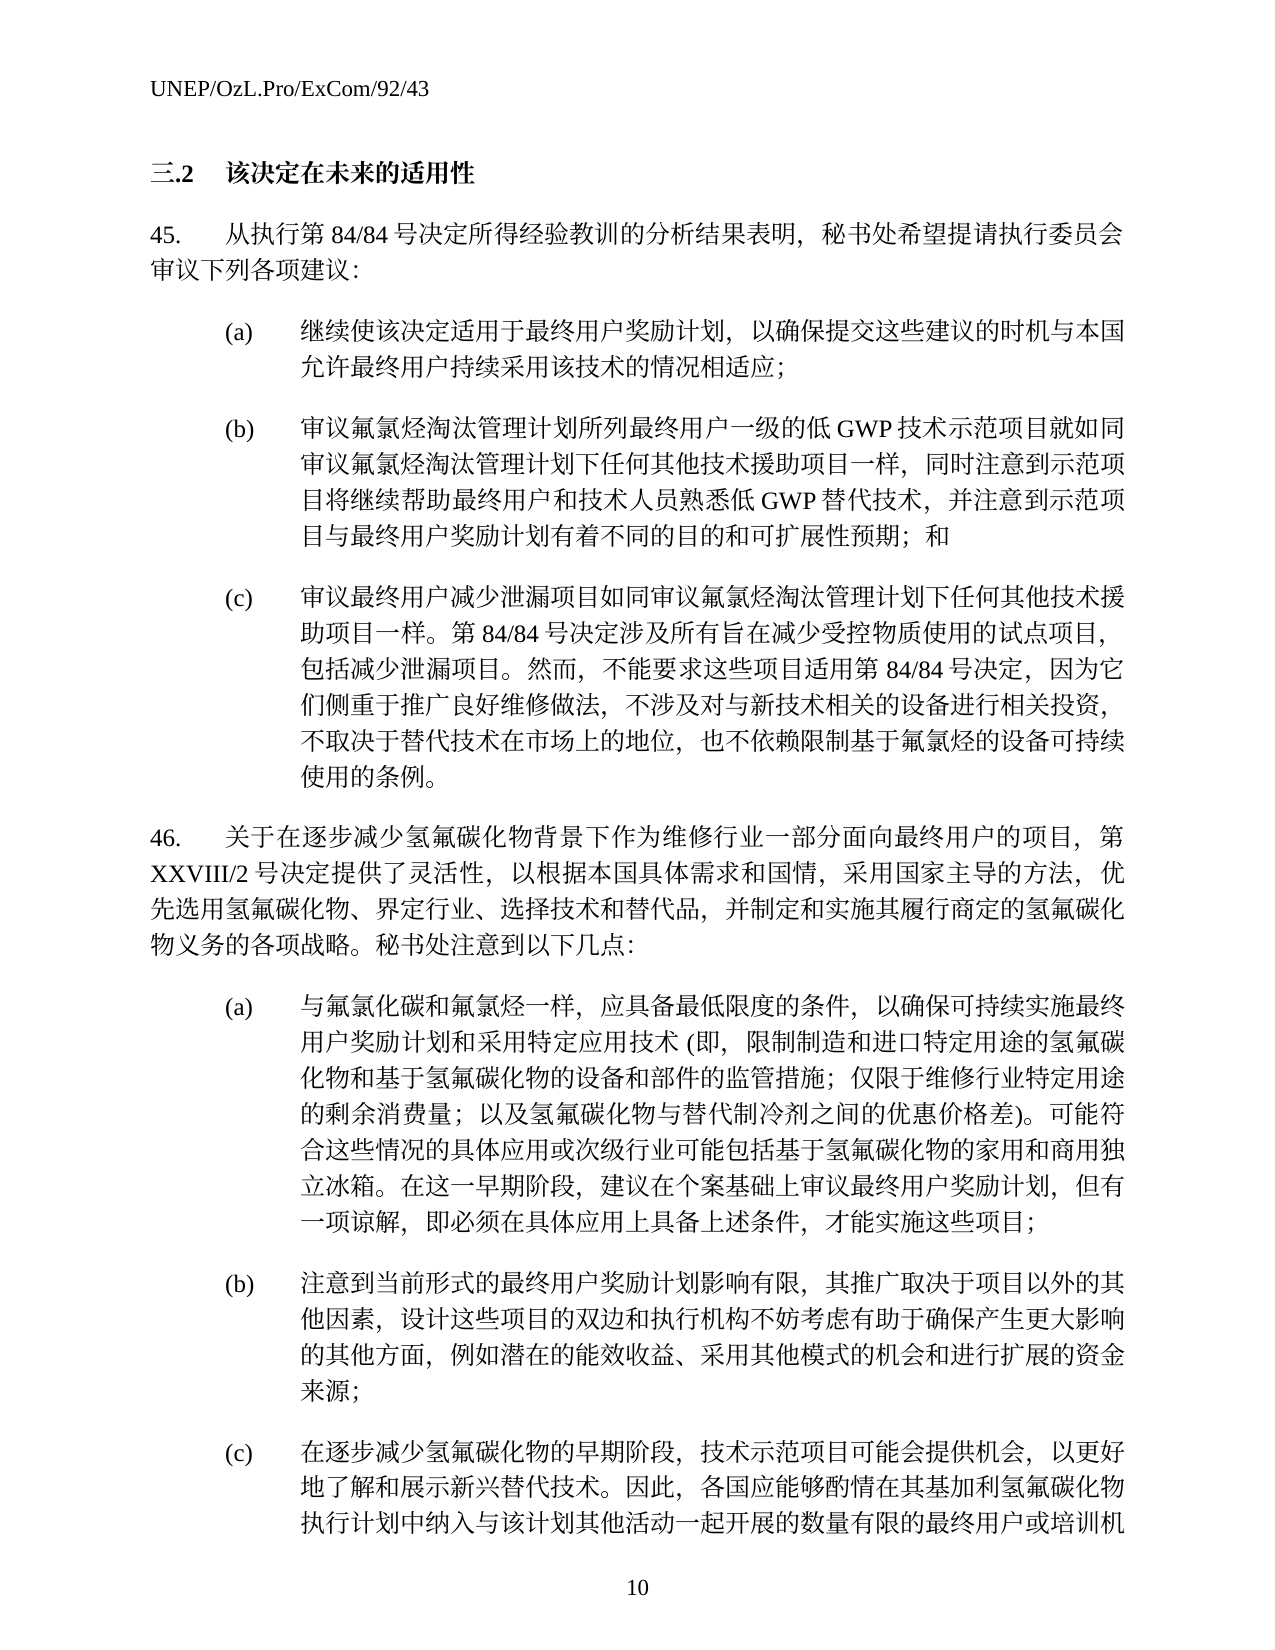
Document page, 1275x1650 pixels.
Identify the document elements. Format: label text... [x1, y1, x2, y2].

list 从执行第84/84号决定所得经验教训的分析结果表明，秘书处希望提请执行委员会审议下列各项建议： [150, 215, 1125, 287]
list 关于在逐步减少氢氟碳化物背景下作为维修行业一部分面向最终用户的项目，第XXVIII/2号决定提供了灵活性，以根据本国具体需求和国情，采用国家主导的方法，优先选用氢氟碳化物、界定行业、选择技术和替代品，并制定和实施其履行商定的氢氟碳化物义务的各项战略。秘书处注意到以下几点： [150, 818, 1125, 962]
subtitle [225, 1432, 1125, 1540]
subtitle 继续使该决定适用于最终用户奖励计划，以确保提交这些建议的时机与本国允许最终用户持续采用该技术的情况相适应； [225, 312, 1125, 384]
subtitle 审议氟氯烃淘汰管理计划所列最终用户一级的低GWP技术示范项目就如同审议氟氯烃淘汰管理计划下任何其他技术援助项目一样，同时注意到示范项目将继续帮助最终用户和技术人员熟悉低GWP替代技术，并注意到示范项目与最终用户奖励计划有着不同的目的和可扩展性预期；和 [225, 409, 1125, 552]
subtitle 与氟氯化碳和氟氯烃一样，应具备最低限度的条件，以确保可持续实施最终用户奖励计划和采用特定应用技术 (即，限制制造和进口特定用途的氢氟碳化物和基于氢氟碳化物的设备和部件的监管措施；仅限于维修行业特定用途的剩余消费量；以及氢氟碳化物与替代制冷剂之间的优惠价格差)。可能符合这些情况的具体应用或次级行业可能包括基于氢氟碳化物的家用和商用独立冰箱。在这一早期阶段，建议在个案基础上审议最终用户奖励计划，但有一项谅解，即必须在具体应用上具备上述条件，才能实施这些项目； [225, 987, 1125, 1238]
text 三.2 该决定在未来的适用性 [150, 154, 1125, 190]
subtitle 审议最终用户减少泄漏项目如同审议氟氯烃淘汰管理计划下任何其他技术援助项目一样。第84/84号决定涉及所有旨在减少受控物质使用的试点项目，包括减少泄漏项目。然而，不能要求这些项目适用第84/84号决定，因为它们侧重于推广良好维修做法，不涉及对与新技术相关的设备进行相关投资，不取决于替代技术在市场上的地位，也不依赖限制基于氟氯烃的设备可持续使用的条例。 [225, 577, 1125, 793]
subtitle 注意到当前形式的最终用户奖励计划影响有限，其推广取决于项目以外的其他因素，设计这些项目的双边和执行机构不妨考虑有助于确保产生更大影响的其他方面，例如潜在的能效收益、采用其他模式的机会和进行扩展的资金来源； [225, 1263, 1125, 1407]
